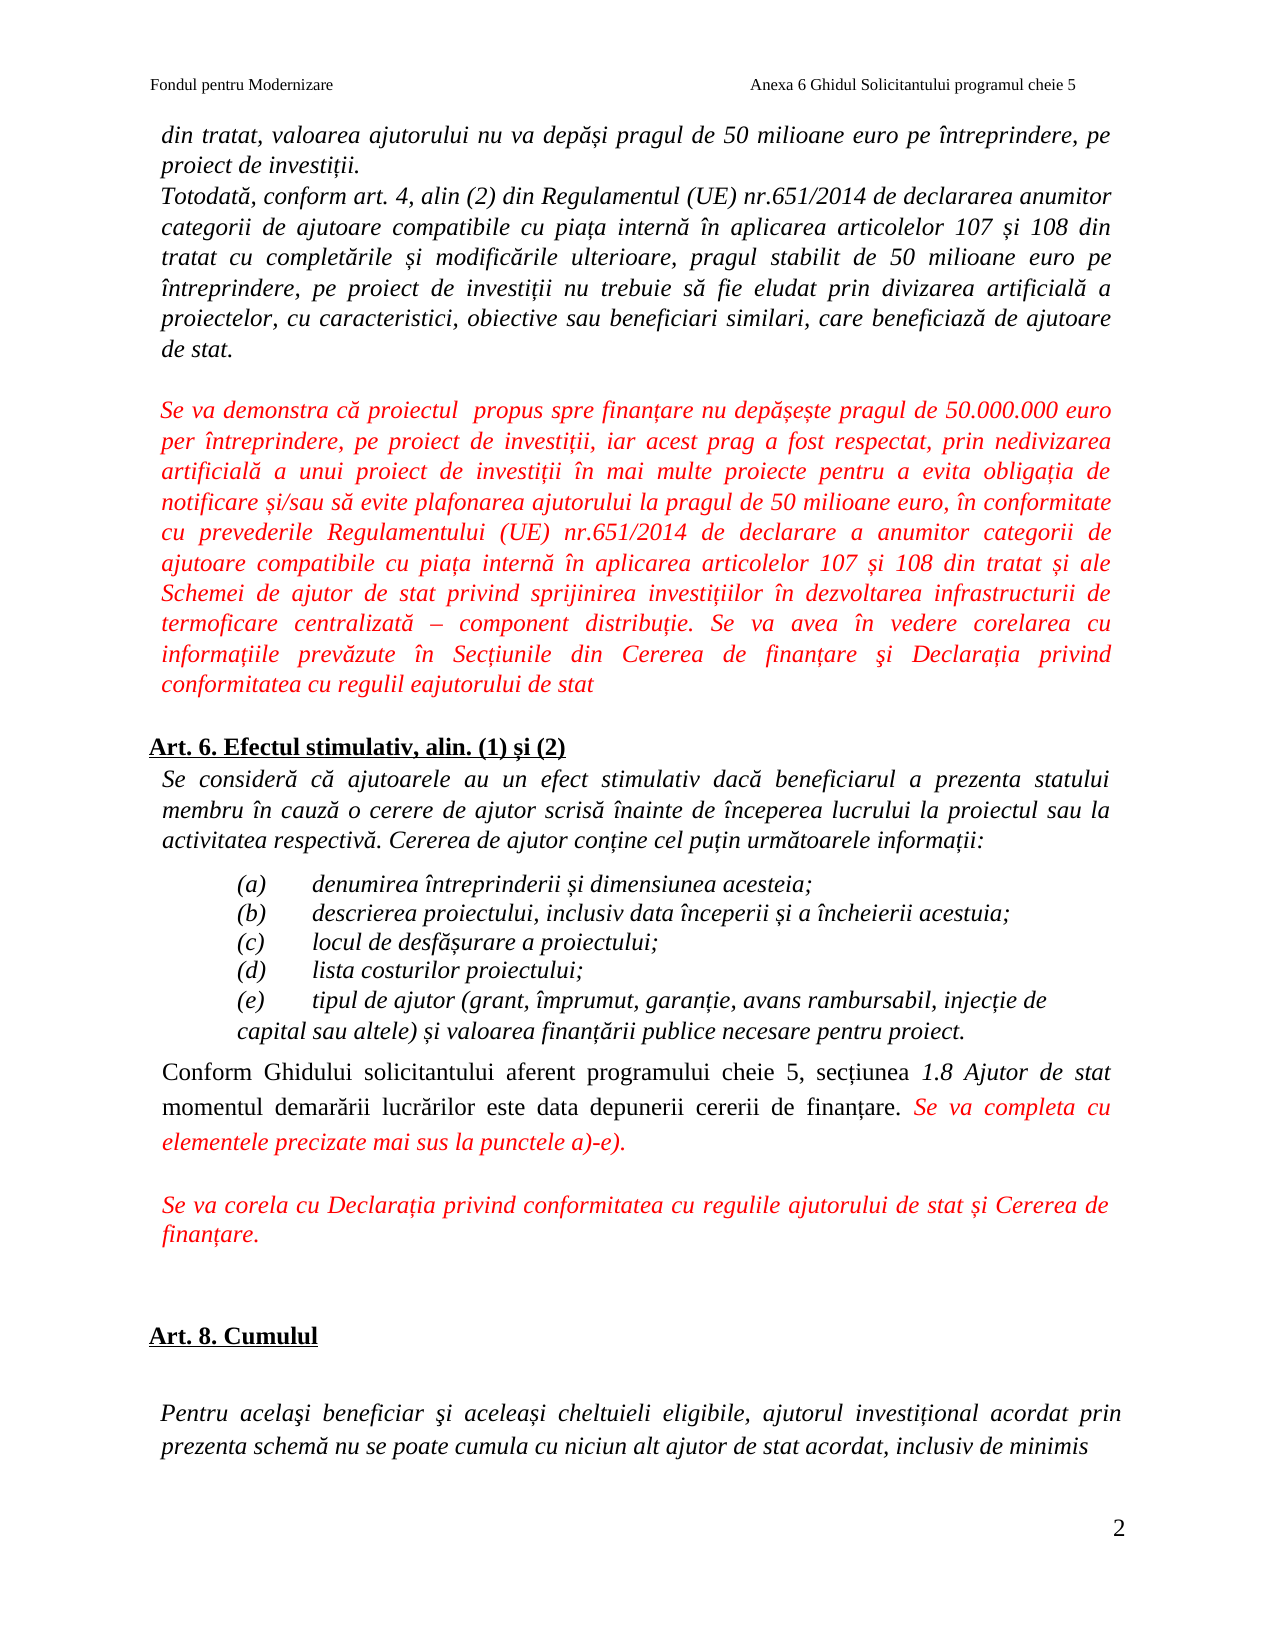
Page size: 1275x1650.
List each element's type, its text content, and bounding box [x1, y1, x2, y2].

text Totodată, conform art. 4, alin (2) din Regulamentul (UE) nr.651/2014 de declararea anumitor categorii de ajutoare compatibile cu piața internă în aplicarea articolelor 107 și 108 din tratat cu completările și modificările ulterioare, pragul stabilit de 50 milioane euro pe întreprindere, pe proiect de investiții nu trebuie să fie eludat prin divizarea artificială a proiectelor, cu caracteristici, obiective sau beneficiari similari, care beneficiază de ajutoare de stat. [160, 181, 1115, 362]
subtitle Art. 8. Cumulul [148, 1321, 1125, 1350]
table_header Se consideră că ajutoarele au un efect stimulativ dacă beneficiarul a prezenta statului membru în cauză o cerere de ajutor scrisă înainte de începerea lucrului la proiectul sau la activitatea respectivă. Cererea de ajutor conține cel puțin următoarele informații: denumirea întreprinderii și dimensiunea acesteia; descrierea proiectului, inclusiv data începerii și a încheierii acestuia; locul de desfășurare a proiectului; lista costurilor proiectului; tipul de ajutor (grant, împrumut, garanție, avans rambursabil, injecție de capital sau altele) și valoarea finanțării publice necesare pentru proiect. Conform Ghidului solicitantului aferent programului cheie 5, secțiunea 1.8 Ajutor de stat momentul demarării lucrărilor este data depunerii cererii de finanțare. Se va completa cu elementele precizate mai sus la punctele a)-e). Se va corela cu Declarația privind conformitatea cu regulile ajutorului de stat și Cererea de finanțare. [151, 764, 1125, 1291]
subtitle Art. 6. Efectul stimulativ, alin. (1) și (2) [148, 732, 1125, 761]
text Se va demonstra că proiectul propus spre finanțare nu depășește pragul de 50.000.000 euro per întreprindere, pe proiect de investiții, iar acest prag a fost respectat, prin nedivizarea artificială a unui proiect de investiții în mai multe proiecte pentru a evita obligația de notificare și/sau să evite plafonarea ajutorului la pragul de 50 milioane euro, în conformitate cu prevederile Regulamentului (UE) nr.651/2014 de declarare a anumitor categorii de ajutoare compatibile cu piața internă în aplicarea articolelor 107 și 108 din tratat și ale Schemei de ajutor de stat privind sprijinirea investițiilor în dezvoltarea infrastructurii de termoficare centralizată – component distribuție. Se va avea în vedere corelarea cu informațiile prevăzute în Secțiunile din Cererea de finanțare şi Declarația privind conformitatea cu regulil eajutorului de stat [160, 396, 1115, 698]
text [160, 120, 1115, 179]
text Pentru acelaşi beneficiar şi aceleași cheltuieli eligibile, ajutorul investițional acordat prin prezenta schemă nu se poate cumula cu niciun alt ajutor de stat acordat, inclusiv de minimis [160, 1398, 1125, 1459]
